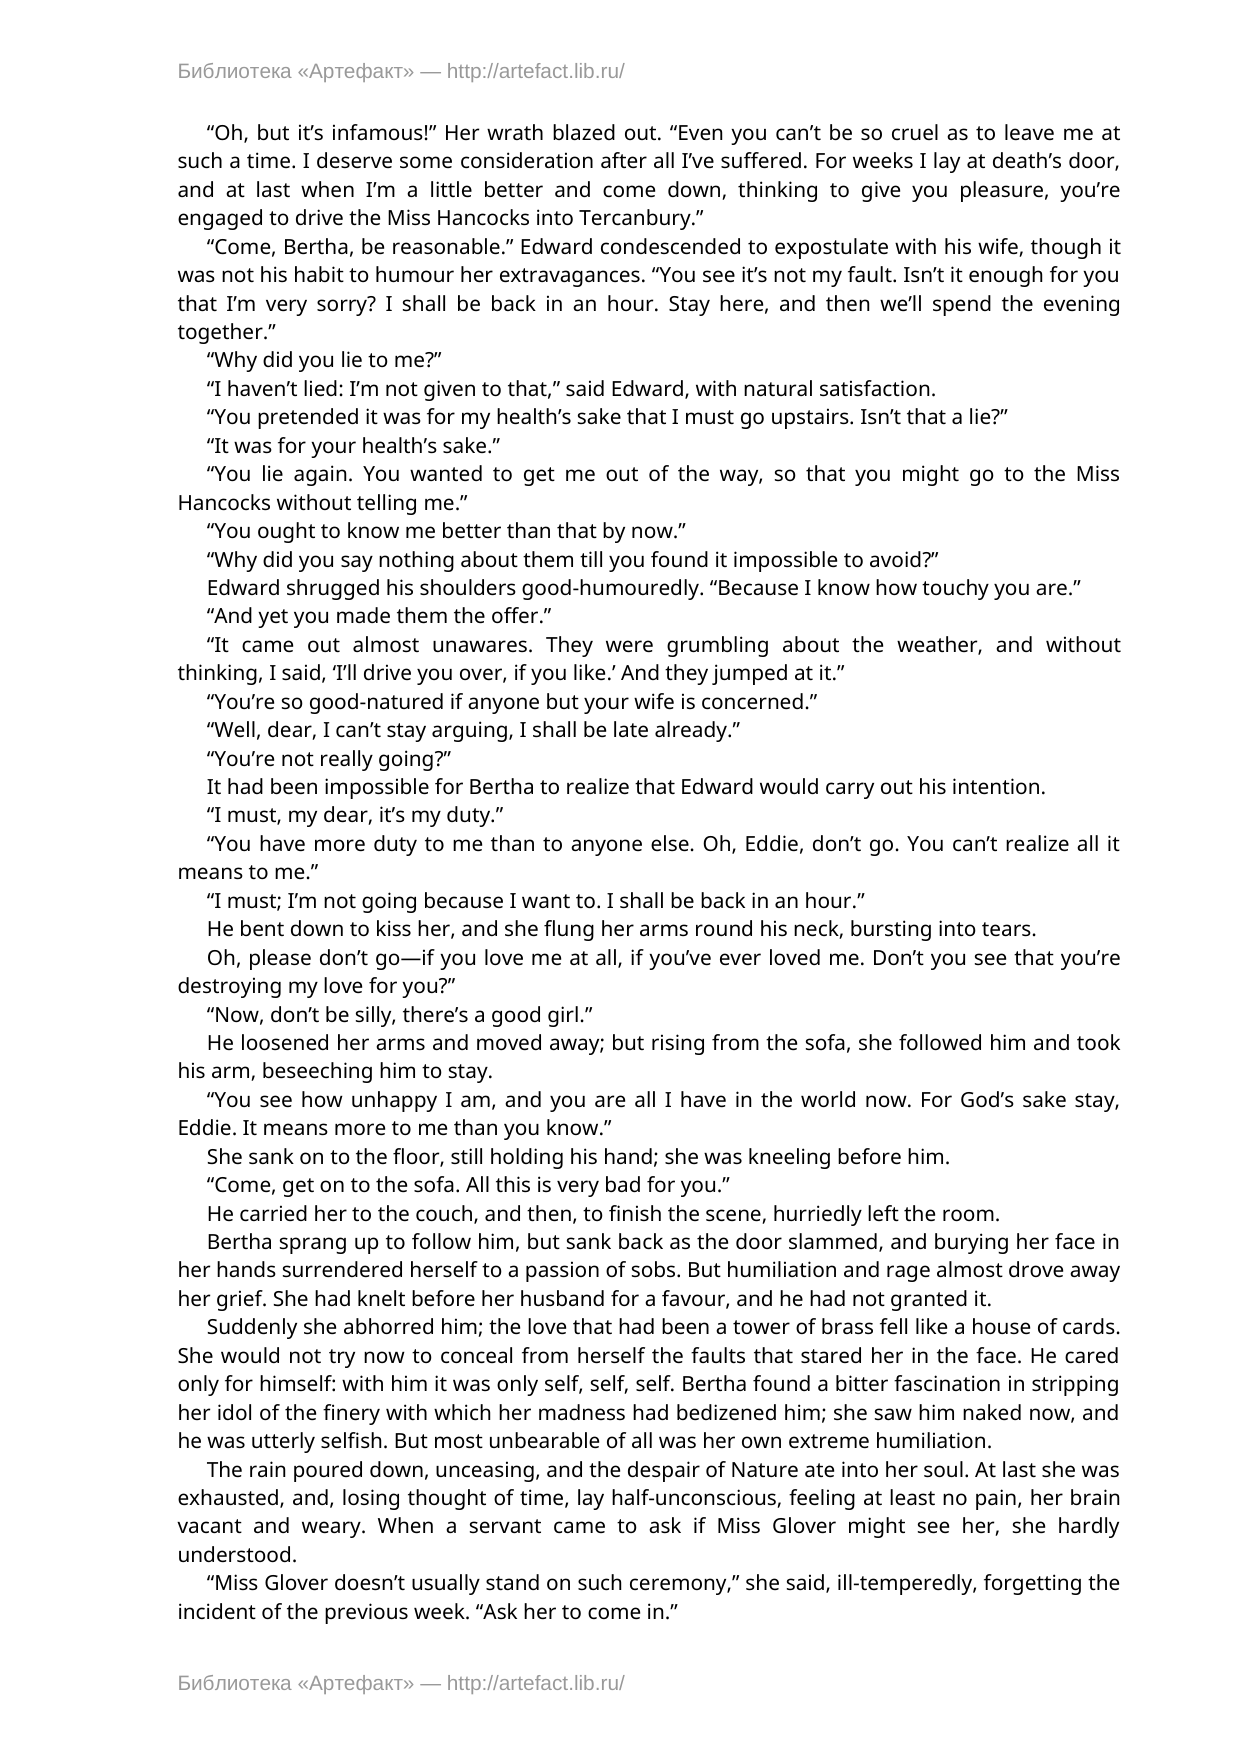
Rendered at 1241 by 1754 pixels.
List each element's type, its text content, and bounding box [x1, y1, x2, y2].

text “You’re not really going?” [177, 744, 1122, 772]
text He loosened her arms and moved away; but rising from the sofa, she followed him and took his arm, beseeching him to stay. [177, 1028, 1122, 1085]
text “And yet you made them the offer.” [177, 602, 1122, 630]
text “You ought to know me better than that by now.” [177, 516, 1122, 545]
text Edward shrugged his shoulders good-humouredly. “Because I know how touchy you are.” [177, 573, 1122, 602]
text She sank on to the floor, still holding his hand; she was kneeling before him. [177, 1142, 1122, 1170]
text “Come, get on to the sofa. All this is very bad for you.” [177, 1170, 1122, 1199]
text “You’re so good-natured if anyone but your wife is concerned.” [177, 687, 1122, 715]
text “I must, my dear, it’s my duty.” [177, 801, 1122, 829]
text “Miss Glover doesn’t usually stand on such ceremony,” she said, ill-temperedly, forgetting the incident of the previous week. “Ask her to come in.” [177, 1568, 1122, 1625]
text “Why did you lie to me?” [177, 346, 1122, 374]
text “Now, don’t be silly, there’s a good girl.” [177, 1000, 1122, 1028]
text “Oh, but it’s infamous!” Her wrath blazed out. “Even you can’t be so cruel as to leave me at such a time. I deserve some consideration after all I’ve suffered. For weeks I lay at death’s door, and at last when I’m a little better and come down, thinking to give you pleasure, you’re engaged to drive the Miss Hancocks into Tercanbury.” [177, 118, 1122, 232]
text The rain poured down, unceasing, and the despair of Nature ate into her soul. At last she was exhausted, and, losing thought of time, lay half-unconscious, feeling at least no pain, her brain vacant and weary. When a servant came to ask if Miss Glover might see her, she hardly understood. [177, 1455, 1122, 1568]
text “You have more duty to me than to anyone else. Oh, Eddie, don’t go. You can’t realize all it means to me.” [177, 829, 1122, 886]
text “Well, dear, I can’t stay arguing, I shall be late already.” [177, 715, 1122, 744]
text “Come, Bertha, be reasonable.” Edward condescended to expostulate with his wife, though it was not his habit to humour her extravagances. “You see it’s not my fault. Isn’t it enough for you that I’m very sorry? I shall be back in an hour. Stay here, and then we’ll spend the evening together.” [177, 232, 1122, 346]
text “You pretended it was for my health’s sake that I must go upstairs. Isn’t that a lie?” [177, 402, 1122, 431]
text “It came out almost unawares. They were grumbling about the weather, and without thinking, I said, ‘I’ll drive you over, if you like.’ And they jumped at it.” [177, 630, 1122, 687]
text “I must; I’m not going because I want to. I shall be back in an hour.” [177, 886, 1122, 914]
text “It was for your health’s sake.” [177, 431, 1122, 459]
text He bent down to kiss her, and she flung her arms round his neck, bursting into tears. [177, 914, 1122, 943]
text Oh, please don’t go—if you love me at all, if you’ve ever loved me. Don’t you see that you’re destroying my love for you?” [177, 943, 1122, 1000]
text It had been impossible for Bertha to realize that Edward would carry out his intention. [177, 772, 1122, 801]
text Bertha sprang up to follow him, but sank back as the door slammed, and burying her face in her hands surrendered herself to a passion of sobs. But humiliation and rage almost drove away her grief. She had knelt before her husband for a favour, and he had not granted it. [177, 1227, 1122, 1312]
text “You see how unhappy I am, and you are all I have in the world now. For God’s sake stay, Eddie. It means more to me than you know.” [177, 1085, 1122, 1142]
text Suddenly she abhorred him; the love that had been a tower of brass fell like a house of cards. She would not try now to conceal from herself the faults that stared her in the face. He cared only for himself: with him it was only self, self, self. Bertha found a bitter fascination in stripping her idol of the finery with which her madness had bedizened him; she saw him naked now, and he was utterly selfish. But most unbearable of all was her own extreme humiliation. [177, 1312, 1122, 1455]
text “I haven’t lied: I’m not given to that,” said Edward, with natural satisfaction. [177, 374, 1122, 402]
text He carried her to the couch, and then, to finish the scene, hurriedly left the room. [177, 1199, 1122, 1227]
text “You lie again. You wanted to get me out of the way, so that you might go to the Miss Hancocks without telling me.” [177, 459, 1122, 516]
text “Why did you say nothing about them till you found it impossible to avoid?” [177, 545, 1122, 573]
